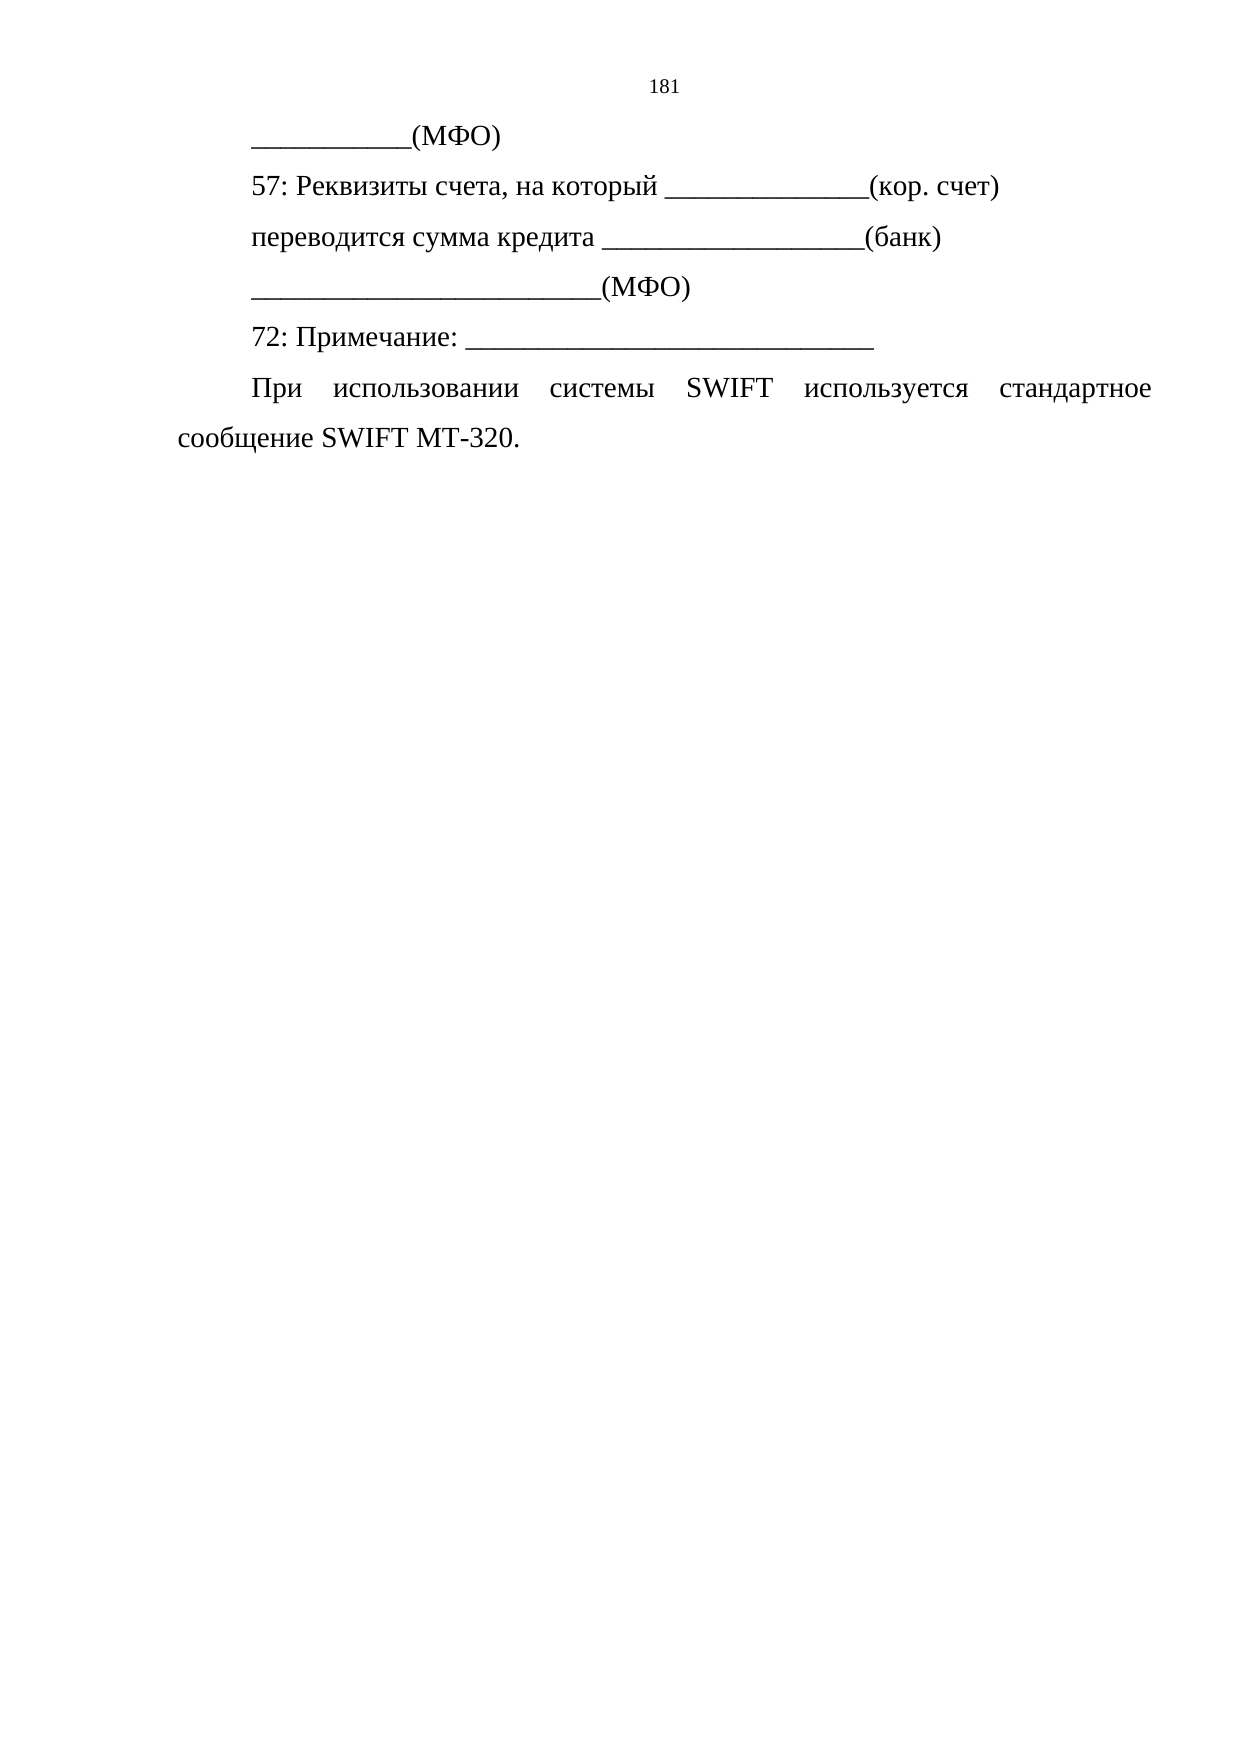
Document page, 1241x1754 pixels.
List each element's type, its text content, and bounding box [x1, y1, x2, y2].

text ___________(МФО) [177, 118, 1152, 152]
text переводится сумма кредита __________________(банк) [177, 219, 1152, 252]
text 57: Реквизиты счета, на который ______________(кор. счет) [177, 168, 1152, 202]
text При использовании системы SWIFT используется стандартное сообщение SWIFT MT-320. [177, 370, 1152, 453]
text ________________________(МФО) [177, 269, 1152, 303]
text 72: Примечание: ____________________________ [177, 319, 1152, 353]
